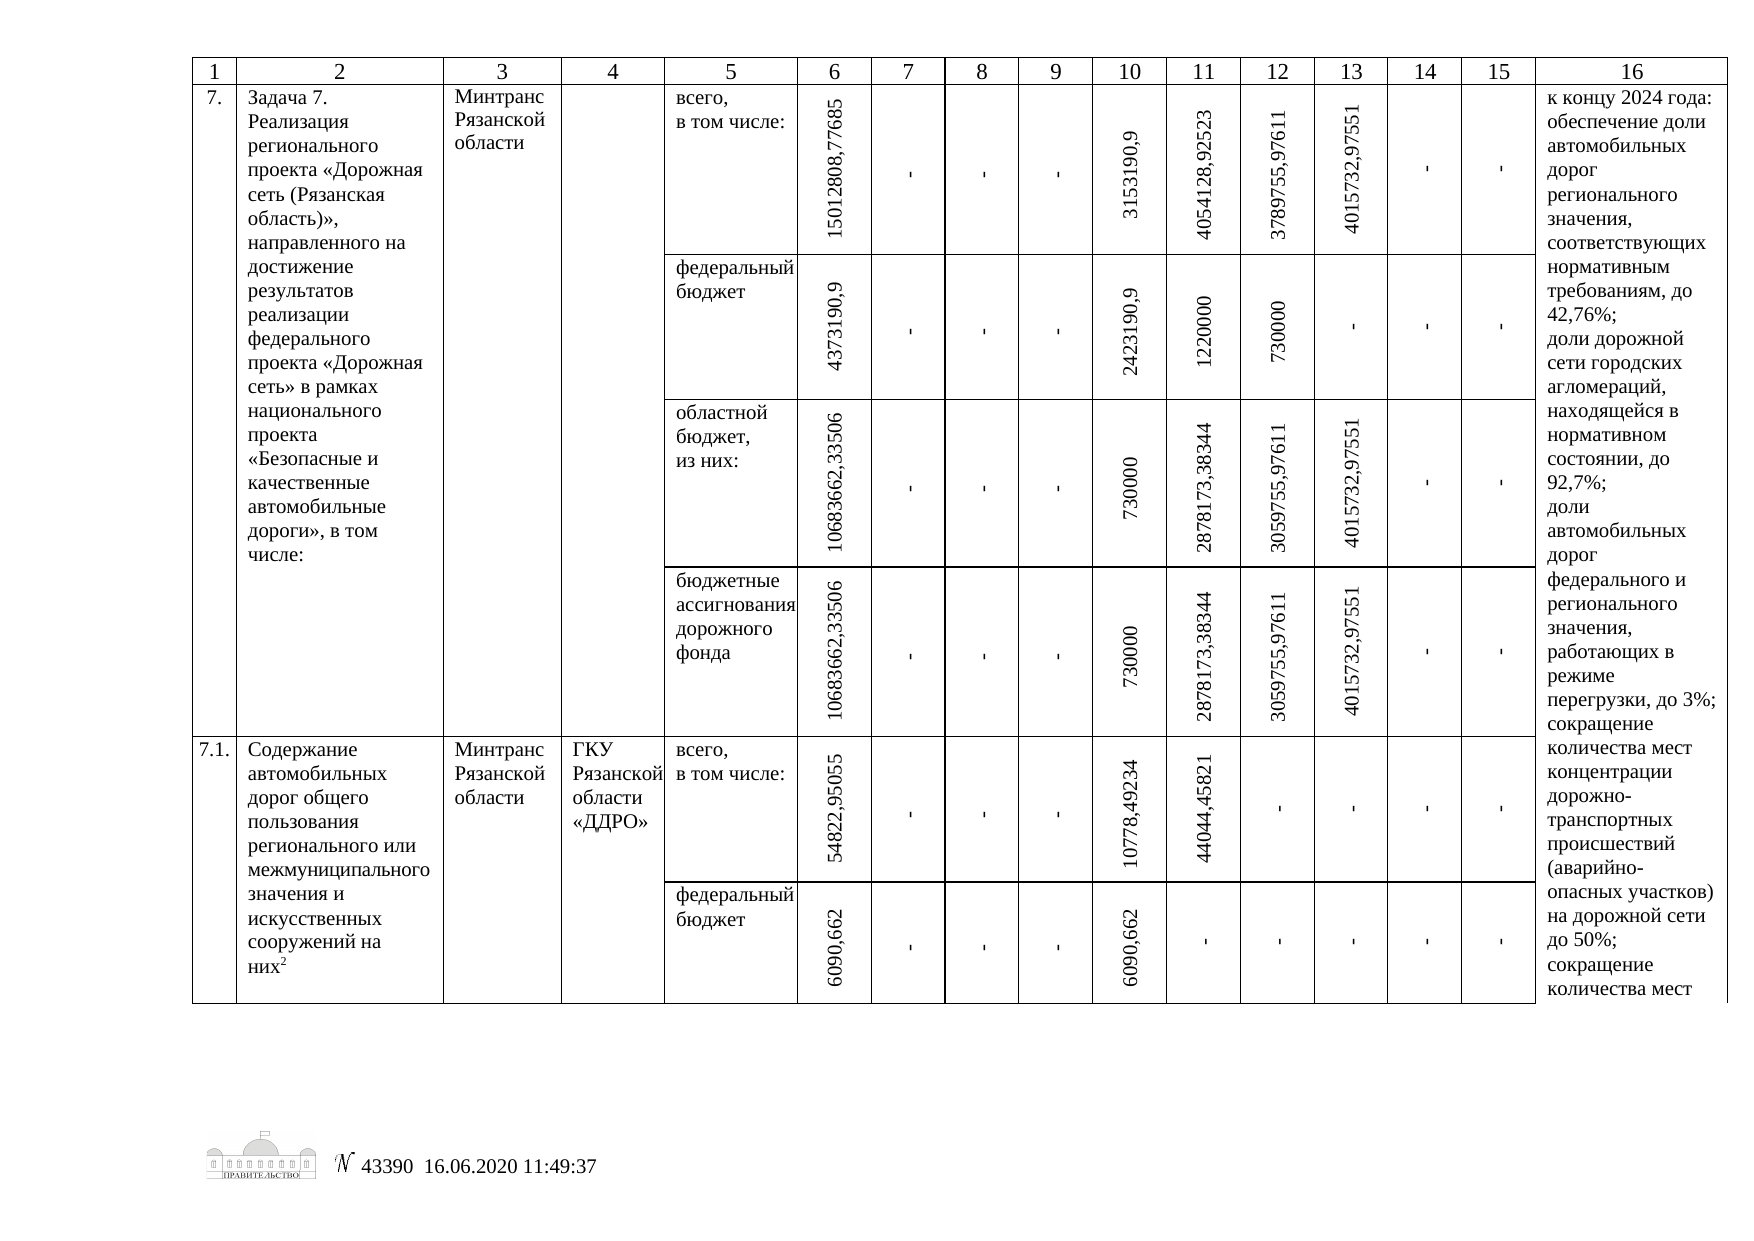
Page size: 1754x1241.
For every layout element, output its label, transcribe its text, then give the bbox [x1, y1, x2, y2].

table_cell - [872, 568, 944, 736]
table_cell [562, 566, 664, 736]
table_cell 10683662,33506 [798, 568, 871, 736]
table_cell федеральный бюджет [665, 255, 797, 399]
table_cell - [1315, 883, 1387, 1003]
table_cell 7. [193, 85, 236, 566]
table_cell 4054128,92523 [1167, 85, 1240, 254]
table_cell - [1388, 255, 1461, 399]
table_cell 3153190,9 [1093, 85, 1166, 254]
table_cell - [872, 400, 944, 566]
table_header 3 [444, 58, 561, 84]
table_cell [237, 566, 443, 736]
table_cell - [1462, 568, 1535, 736]
table_cell - [1019, 255, 1092, 399]
table_cell к концу 2024 года: обеспечение доли автомобильных дорог регионального значения, соответствующих нормативным требованиям, до 42,76%; доли дорожной сети городских агломераций, находящейся в нормативном состоянии, до 92,7%; доли автомобильных дорог федерального и регионального значения, работающих в режиме перегрузки, до 3%; сокращение количества мест концентрации дорожно-транспортных происшествий (аварийно-опасных участков) на дорожной сети до 50%; сокращение количества мест концентрации дорожно-транспортных происшествий (аварийно- опасных участков) на дорожной сети Рязанской городской агломерации до 50% [1536, 85, 1727, 1003]
table_cell всего, в том числе: [665, 737, 797, 881]
table_cell 4015732,97551 [1315, 400, 1387, 566]
table_cell ГКУ Рязанской области «ДДРО» [562, 737, 664, 1003]
table_cell бюджетные ассигнования дорожного фонда [665, 568, 797, 736]
table_cell - [872, 85, 944, 254]
table_cell - [1388, 568, 1461, 736]
table_cell - [1462, 737, 1535, 881]
table_cell - [1462, 255, 1535, 399]
table_cell - [946, 737, 1018, 881]
table_cell всего, в том числе: [665, 85, 797, 254]
table_header 5 [665, 58, 797, 84]
table_header 1 [193, 58, 236, 84]
table_cell 730000 [1241, 255, 1314, 399]
table_cell - [946, 85, 1018, 254]
table_header 6 [798, 58, 871, 84]
table_cell - [1241, 883, 1314, 1003]
table_header 8 [946, 58, 1018, 84]
table_header 14 [1388, 58, 1461, 84]
table_cell - [1241, 737, 1314, 881]
table_cell - [1019, 883, 1092, 1003]
table_cell 3059755,97611 [1241, 400, 1314, 566]
table_cell - [1388, 85, 1461, 254]
table_header 12 [1241, 58, 1314, 84]
table_header 4 [562, 58, 664, 84]
table_cell Минтранс Рязанской области [444, 85, 561, 566]
table_cell - [1388, 737, 1461, 881]
table_cell Минтранс Рязанской области [444, 737, 561, 1003]
picture [330, 1150, 359, 1174]
table_cell 2423190,9 [1093, 255, 1166, 399]
table_cell 3789755,97611 [1241, 85, 1314, 254]
table_cell 54822,95055 [798, 737, 871, 881]
table_cell 6090,662 [798, 883, 871, 1003]
table_header 16 [1536, 58, 1727, 84]
table_cell [193, 566, 236, 736]
table_cell областной бюджет, из них: [665, 400, 797, 566]
table_cell - [946, 568, 1018, 736]
table_cell 3059755,97611 [1241, 568, 1314, 736]
table_header 7 [872, 58, 944, 84]
table_cell - [872, 737, 944, 881]
table_cell - [946, 883, 1018, 1003]
table_header 11 [1167, 58, 1240, 84]
table_header 9 [1019, 58, 1092, 84]
table_cell 4015732,97551 [1315, 85, 1387, 254]
table_cell 44044,45821 [1167, 737, 1240, 881]
table_cell - [1315, 255, 1387, 399]
table_cell 6090,662 [1093, 883, 1166, 1003]
table_cell - [1462, 883, 1535, 1003]
picture [206, 1131, 316, 1179]
table_header 10 [1093, 58, 1166, 84]
table_cell 2878173,38344 [1167, 400, 1240, 566]
table_cell Содержание автомобильных дорог общего пользования регионального или межмуниципального значения и искусственных сооружений на них2 [237, 737, 443, 1003]
table_cell 730000 [1093, 568, 1166, 736]
table_header 2 [237, 58, 443, 84]
table_cell - [946, 400, 1018, 566]
table_cell - [872, 255, 944, 399]
table_header 15 [1462, 58, 1535, 84]
table_cell 730000 [1093, 400, 1166, 566]
table_cell [562, 85, 664, 566]
table_cell - [1315, 737, 1387, 881]
table_cell - [1388, 400, 1461, 566]
table_cell - [1019, 400, 1092, 566]
table_cell - [1462, 400, 1535, 566]
table_cell 2878173,38344 [1167, 568, 1240, 736]
table_cell 1220000 [1167, 255, 1240, 399]
table_header 13 [1315, 58, 1387, 84]
table_cell 15012808,77685 [798, 85, 871, 254]
table_cell - [1019, 568, 1092, 736]
table_cell - [946, 255, 1018, 399]
table_cell [444, 566, 561, 736]
table_cell - [1388, 883, 1461, 1003]
table_cell - [1462, 85, 1535, 254]
table_cell Задача 7. Реализация регионального проекта «Дорожная сеть (Рязанская область)», направленного на достижение результатов реализации федерального проекта «Дорожная сеть» в рамках национального проекта «Безопасные и качественные автомобильные дороги», в том числе: [237, 85, 443, 566]
table_cell - [1019, 737, 1092, 881]
table_cell 4373190,9 [798, 255, 871, 399]
table_cell 10778,49234 [1093, 737, 1166, 881]
table_cell 4015732,97551 [1315, 568, 1387, 736]
table_cell федеральный бюджет [665, 883, 797, 1003]
table_cell - [1019, 85, 1092, 254]
table_cell 7.1. [193, 737, 236, 1003]
table_cell - [872, 883, 944, 1003]
table_cell 10683662,33506 [798, 400, 871, 566]
table_cell - [1167, 883, 1240, 1003]
